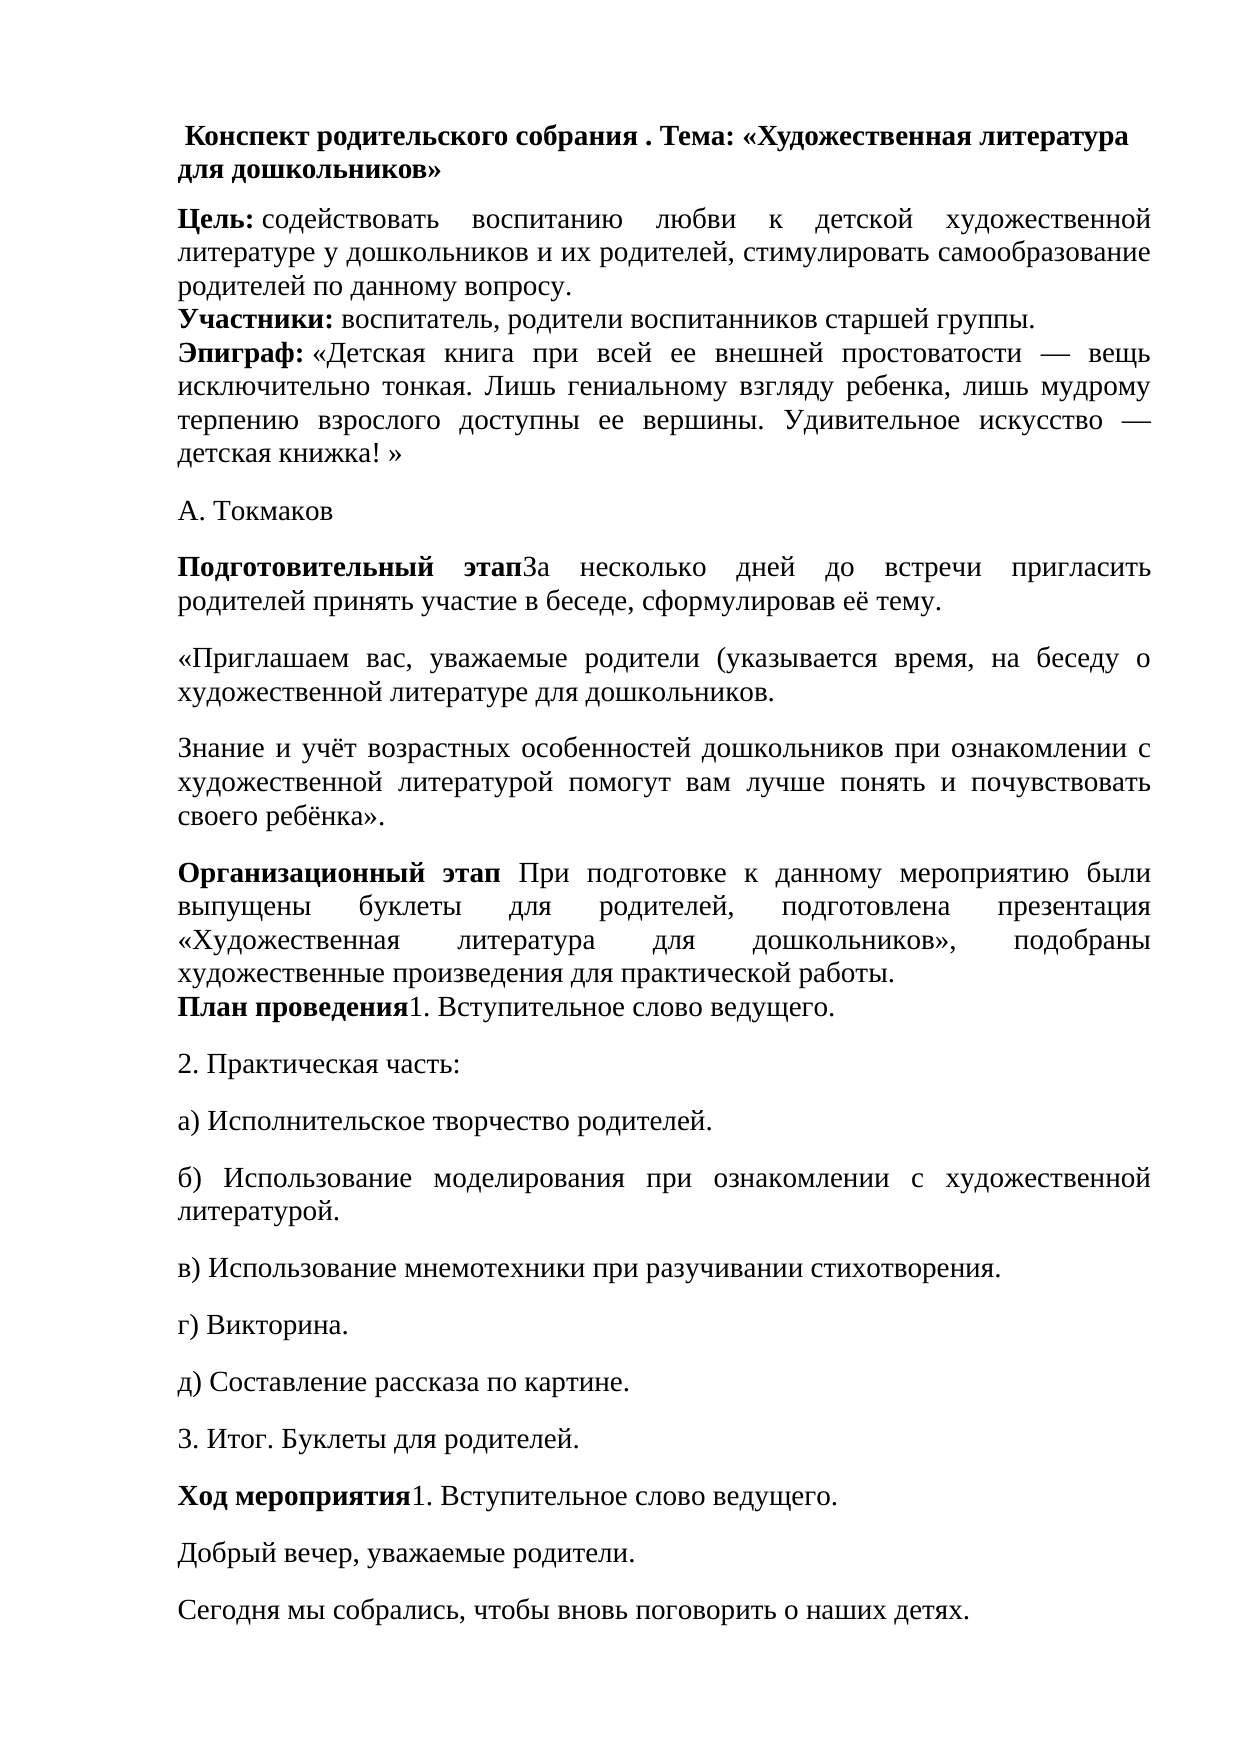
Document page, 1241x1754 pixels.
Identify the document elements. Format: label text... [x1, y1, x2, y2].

text Эпиграф: «Детская книга при всей ее внешней простоватости — вещь исключительно тонкая. Лишь гениальному взгляду ребенка, лишь мудрому терпению взрослого доступны ее вершины. Удивительное искусство — детская книжка! » [177, 335, 1152, 469]
text «Приглашаем вас, уважаемые родители (указывается время, на беседу о художественной литературе для дошкольников. [177, 640, 1152, 707]
text Конспект родительского собрания . Тема: «Художественная литература для дошкольников» [177, 118, 1152, 185]
text Знание и учёт возрастных особенностей дошкольников при ознакомлении с художественной литературой помогут вам лучше понять и почувствовать своего ребёнка». [177, 731, 1152, 831]
text 2. Практическая часть: [177, 1046, 1152, 1079]
text Цель: содействовать воспитанию любви к детской художественной литературе у дошкольников и их родителей, стимулировать самообразование родителей по данному вопросу. [177, 201, 1152, 301]
text д) Составление рассказа по картине. [177, 1364, 1152, 1398]
text Участники: воспитатель, родители воспитанников старшей группы. [177, 301, 1152, 335]
text б) Использование моделирования при ознакомлении с художественной литературой. [177, 1160, 1152, 1227]
text А. Токмаков [177, 493, 1152, 526]
text Подготовительный этапЗа несколько дней до встречи пригласить родителей принять участие в беседе, сформулировав её тему. [177, 549, 1152, 617]
text в) Использование мнемотехники при разучивании стихотворения. [177, 1250, 1152, 1284]
text а) Исполнительское творчество родителей. [177, 1103, 1152, 1136]
text Организационный этап При подготовке к данному мероприятию были выпущены буклеты для родителей, подготовлена презентация «Художественная литература для дошкольников», подобраны художественные произведения для практической работы. [177, 855, 1152, 989]
text Добрый вечер, уважаемые родители. [177, 1535, 1152, 1569]
text Ход мероприятия1. Вступительное слово ведущего. [177, 1478, 1152, 1512]
text 3. Итог. Буклеты для родителей. [177, 1421, 1152, 1455]
text г) Викторина. [177, 1307, 1152, 1341]
text План проведения1. Вступительное слово ведущего. [177, 989, 1152, 1022]
text Сегодня мы собрались, чтобы вновь поговорить о наших детях. [177, 1592, 1152, 1626]
